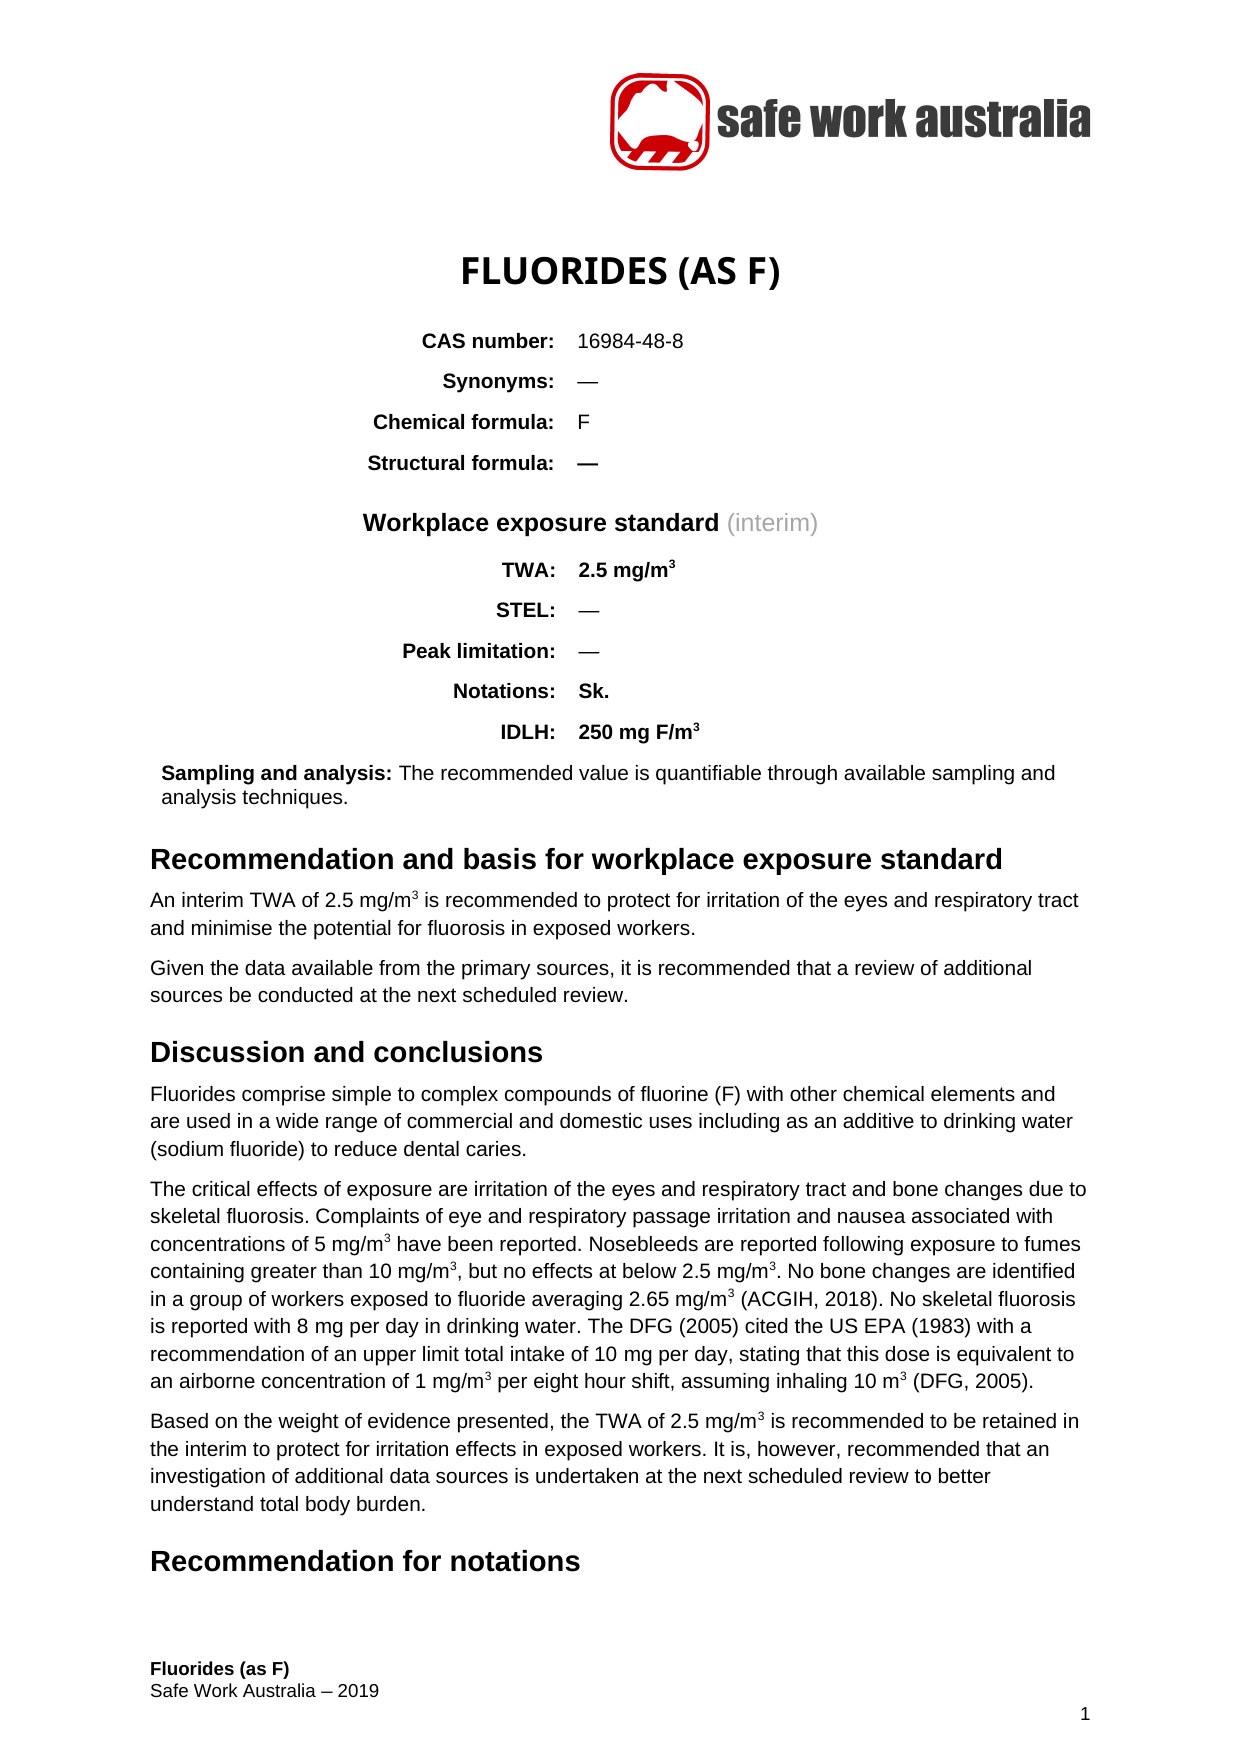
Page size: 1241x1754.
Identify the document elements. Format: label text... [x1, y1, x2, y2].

subtitle Recommendation and basis for workplace exposure standard [150, 842, 1090, 875]
table_header CAS number: [150, 320, 566, 361]
text Given the data available from the primary sources, it is recommended that a review of additional sources be conducted at the next scheduled review. [150, 955, 1090, 1007]
table_cell Notations: [150, 671, 567, 712]
text An interim TWA of 2.5 mg/m3 is recommended to protect for irritation of the eyes and respiratory tract and minimise the potential for fluorosis in exposed workers. [150, 888, 1090, 939]
table_header 16984-48-8 [566, 320, 1090, 361]
table_cell F [566, 402, 1090, 442]
text The critical effects of exposure are irritation of the eyes and respiratory tract and bone changes due to skeletal fluorosis. Complaints of eye and respiratory passage irritation and nausea associated with concentrations of 5 mg/m3 have been reported. Nosebleeds are reported following exposure to fumes containing greater than 10 mg/m3, but no effects at below 2.5 mg/m3. No bone changes are identified in a group of workers exposed to fluoride averaging 2.65 mg/m3 (ACGIH, 2018). No skeletal fluorosis is reported with 8 mg per day in drinking water. The DFG (2005) cited the US EPA (1983) with a recommendation of an upper limit total intake of 10 mg per day, stating that this dose is equivalent to an airborne concentration of 1 mg/m3 per eight hour shift, assuming inhaling 10 m3 (DFG, 2005). [150, 1176, 1090, 1393]
table_header 2.5 mg/m3 [567, 549, 1090, 590]
table_cell — [567, 590, 1090, 630]
text Based on the weight of evidence presented, the TWA of 2.5 mg/m3 is recommended to be retained in the interim to protect for irritation effects in exposed workers. It is, however, recommended that an investigation of additional data sources is undertaken at the next scheduled review to better understand total body burden. [150, 1409, 1090, 1515]
table_cell Sampling and analysis: [150, 752, 1090, 817]
table_cell Synonyms: [150, 361, 566, 402]
table_cell 250 mg F/m3 [567, 712, 1090, 752]
subtitle Discussion and conclusions [150, 1035, 1090, 1069]
table_cell IDLH: [150, 712, 567, 752]
picture [607, 73, 1091, 171]
table_cell — [566, 361, 1090, 402]
text Workplace exposure standard [150, 508, 1090, 537]
table_cell Chemical formula: [150, 402, 566, 442]
table_cell STEL: [150, 590, 567, 630]
table_cell Sk. [567, 671, 1090, 712]
table_cell — [566, 442, 1090, 483]
subtitle Recommendation for notations [150, 1544, 1090, 1577]
table_header TWA: [150, 549, 567, 590]
table_cell Structural formula: [150, 442, 566, 483]
text Fluorides comprise simple to complex compounds of fluorine (F) with other chemical elements and are used in a wide range of commercial and domestic uses including as an additive to drinking water (sodium fluoride) to reduce dental caries. [150, 1081, 1090, 1160]
table_cell Peak limitation: [150, 630, 567, 671]
table_cell — [567, 630, 1090, 671]
